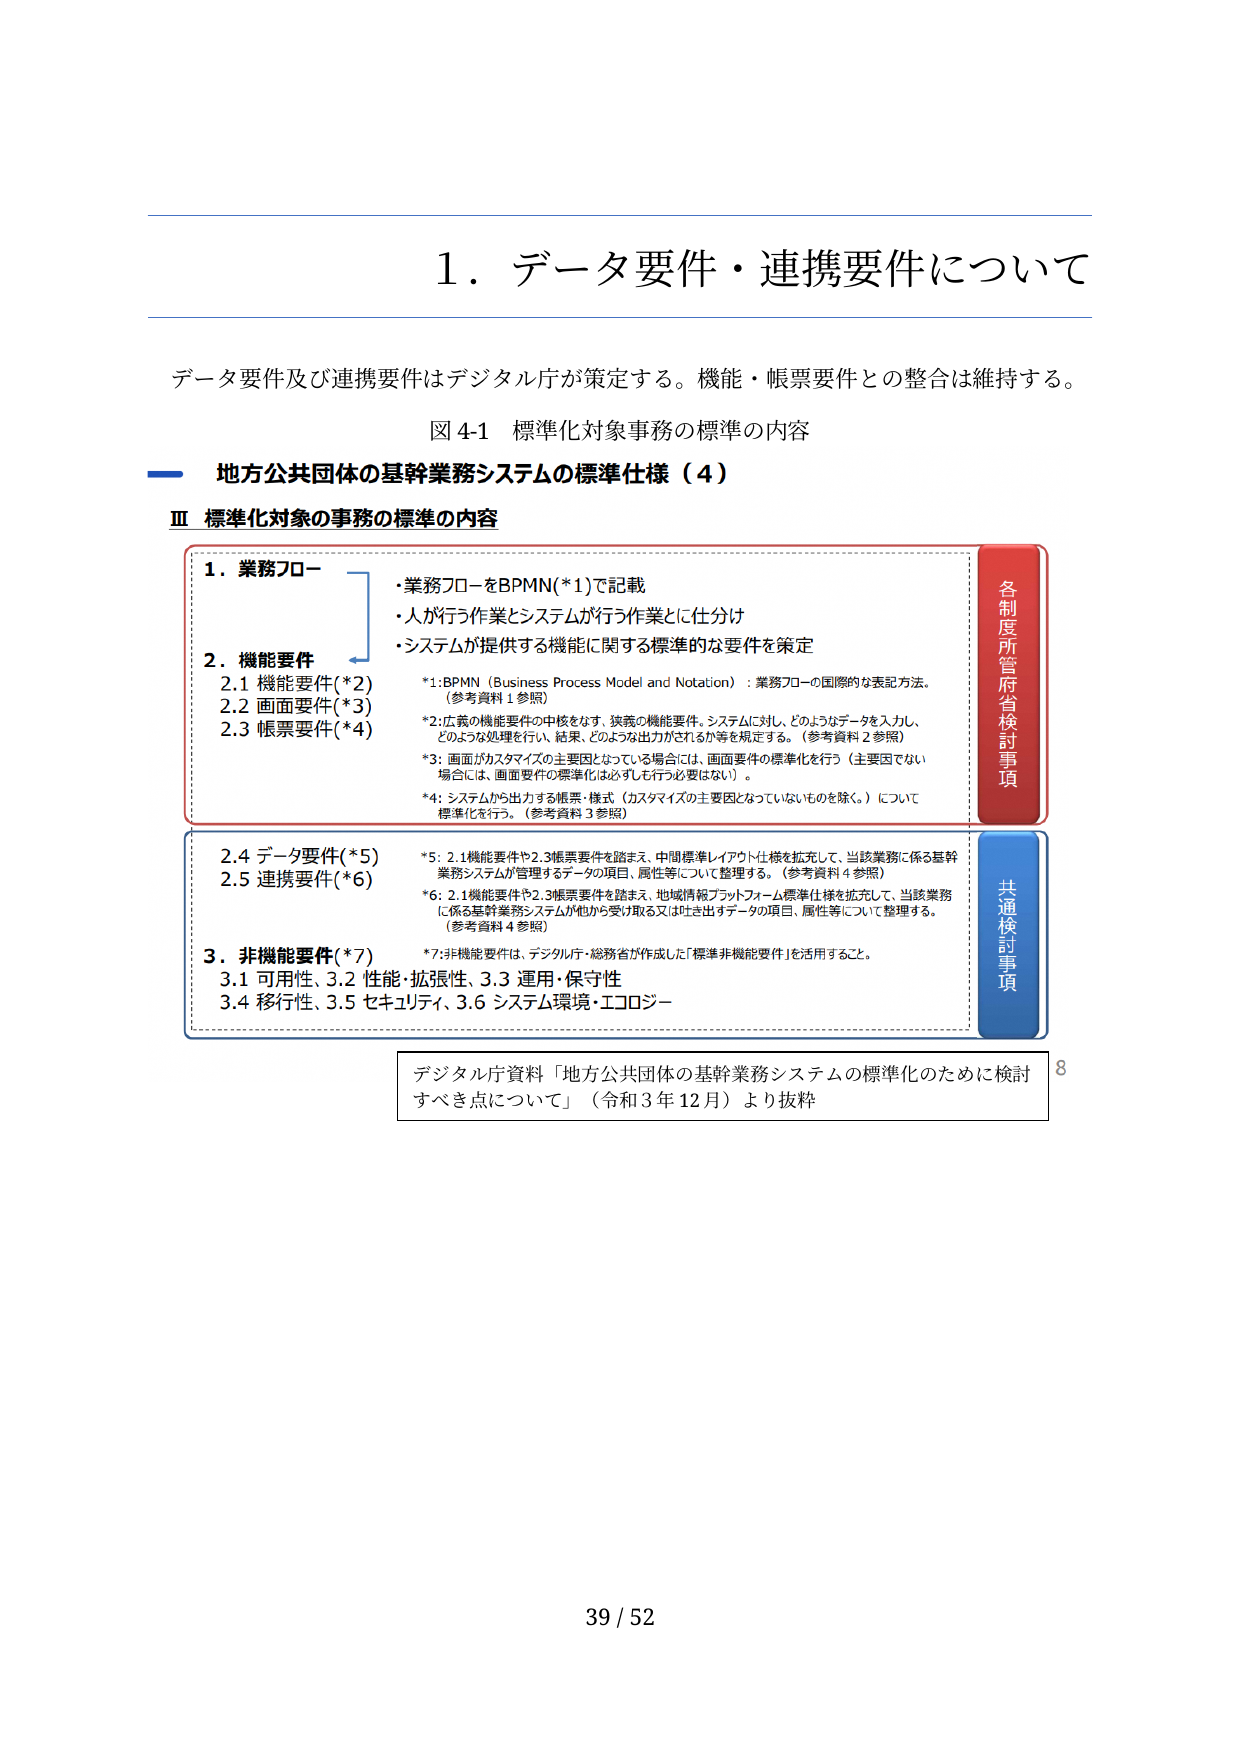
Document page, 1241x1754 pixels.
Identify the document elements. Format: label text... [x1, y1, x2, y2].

subtitle １．データ要件・連携要件について [148, 216, 1092, 317]
text 図4-1 標準化対象事務の標準の内容 [148, 413, 1092, 446]
picture [147, 446, 1069, 1082]
text データ要件及び連携要件はデジタル庁が策定する。機能・帳票要件との整合は維持する。 [148, 361, 1092, 393]
